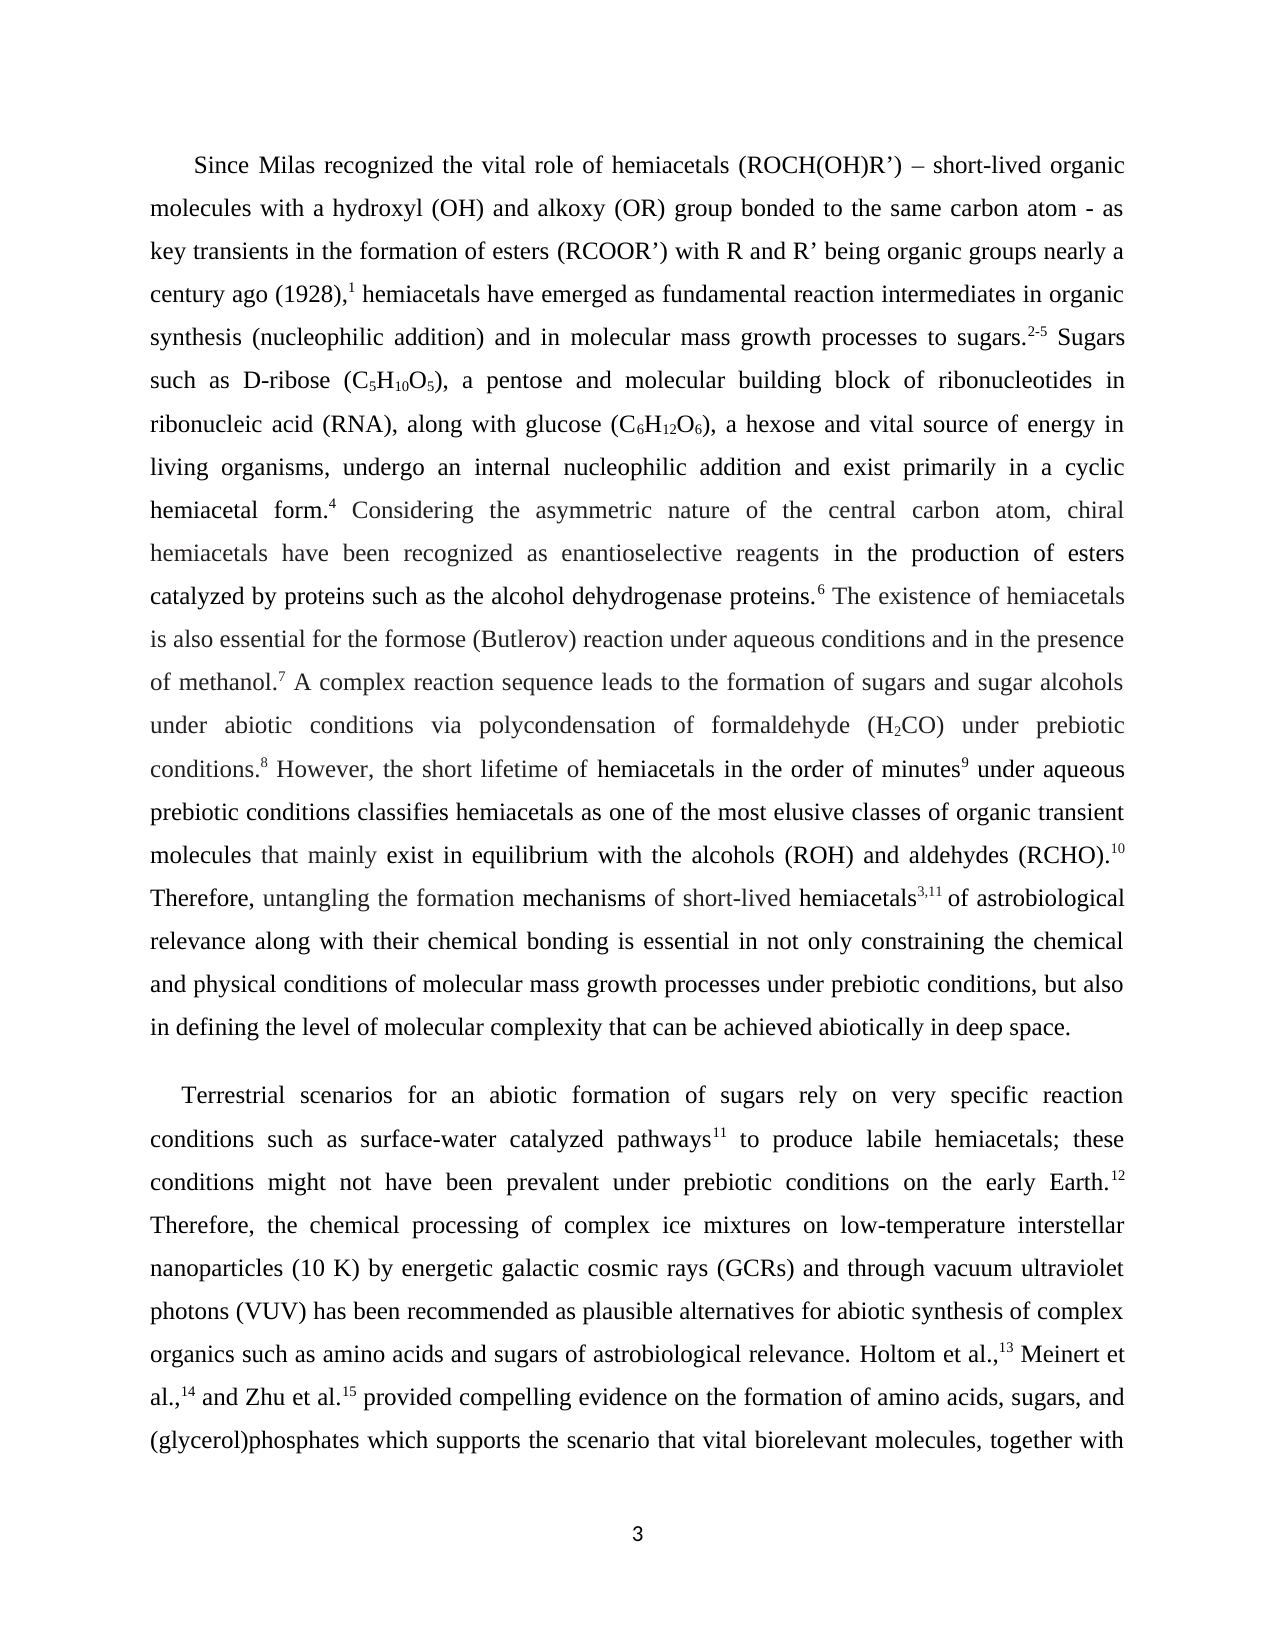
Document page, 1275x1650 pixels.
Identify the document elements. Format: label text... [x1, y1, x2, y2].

text Since Milas recognized the vital role of hemiacetals (ROCH(OH)R’) – short-lived organic molecules with a hydroxyl (OH) and alkoxy (OR) group bonded to the same carbon atom - as key transients in the formation of esters (RCOOR’) with R and R’ being organic groups nearly a century ago (1928),1 hemiacetals have emerged as fundamental reaction intermediates in organic synthesis (nucleophilic addition) and in molecular mass growth processes to sugars.2-5 Sugars such as D-ribose (C5H10O5), a pentose and molecular building block of ribonucleotides in ribonucleic acid (RNA), along with glucose (C6H12O6), a hexose and vital source of energy in living organisms, undergo an internal nucleophilic addition and exist primarily in a cyclic hemiacetal form.4 Considering the asymmetric nature of the central carbon atom, chiral hemiacetals have been recognized as enantioselective reagents in the production of esters catalyzed by proteins such as the alcohol dehydrogenase proteins.6 The existence of hemiacetals is also essential for the formose (Butlerov) reaction under aqueous conditions and in the presence of methanol.7 A complex reaction sequence leads to the formation of sugars and sugar alcohols under abiotic conditions via polycondensation of formaldehyde (H2CO) under prebiotic conditions.8 However, the short lifetime of hemiacetals in the order of minutes9 under aqueous prebiotic conditions classifies hemiacetals as one of the most elusive classes of organic transient molecules that mainly exist in equilibrium with the alcohols (ROH) and aldehydes (RCHO).10 Therefore, untangling the formation mechanisms of short-lived hemiacetals3,11 of astrobiological relevance along with their chemical bonding is essential in not only constraining the chemical and physical conditions of molecular mass growth processes under prebiotic conditions, but also in defining the level of molecular complexity that can be achieved abiotically in deep space. [150, 150, 1125, 1041]
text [150, 1081, 1125, 1454]
